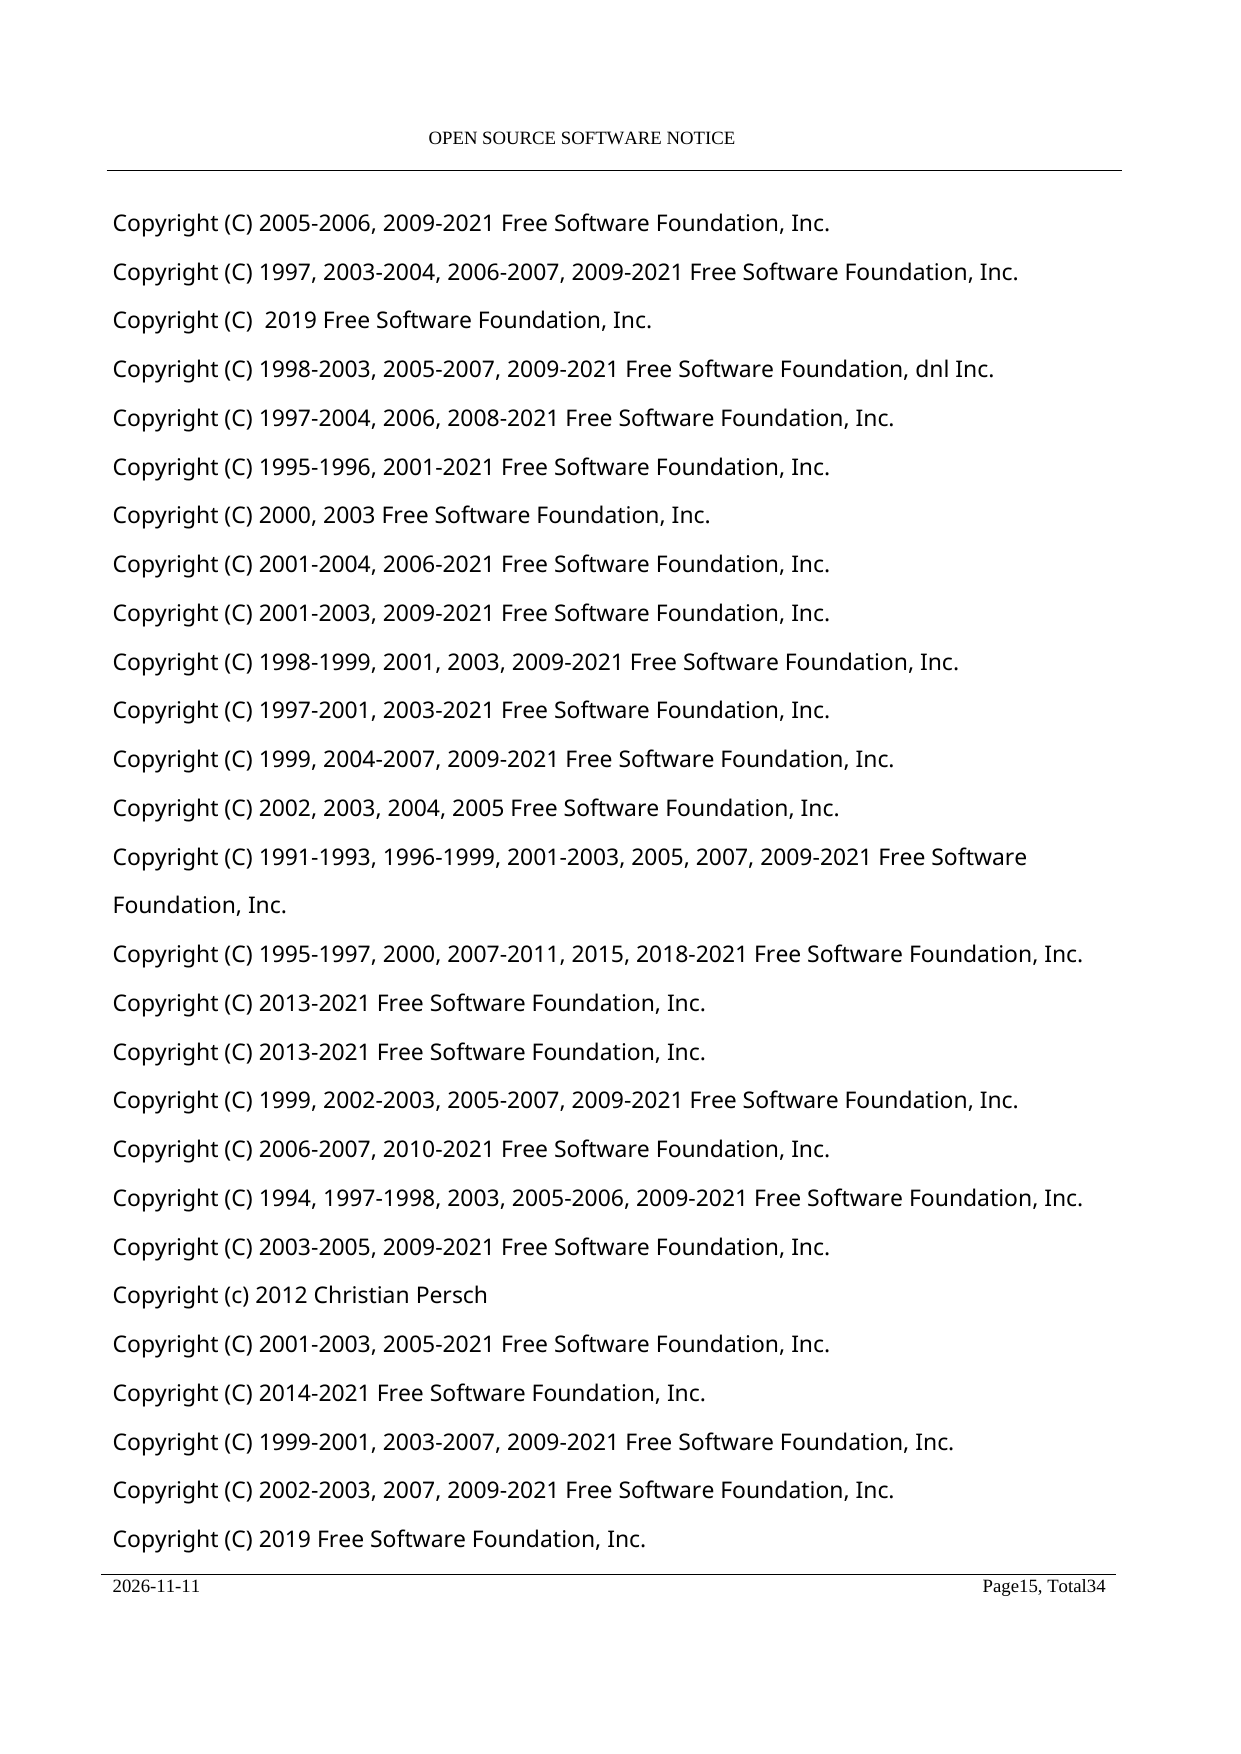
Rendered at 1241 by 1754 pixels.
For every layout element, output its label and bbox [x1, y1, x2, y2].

text [112, 206, 1128, 1555]
